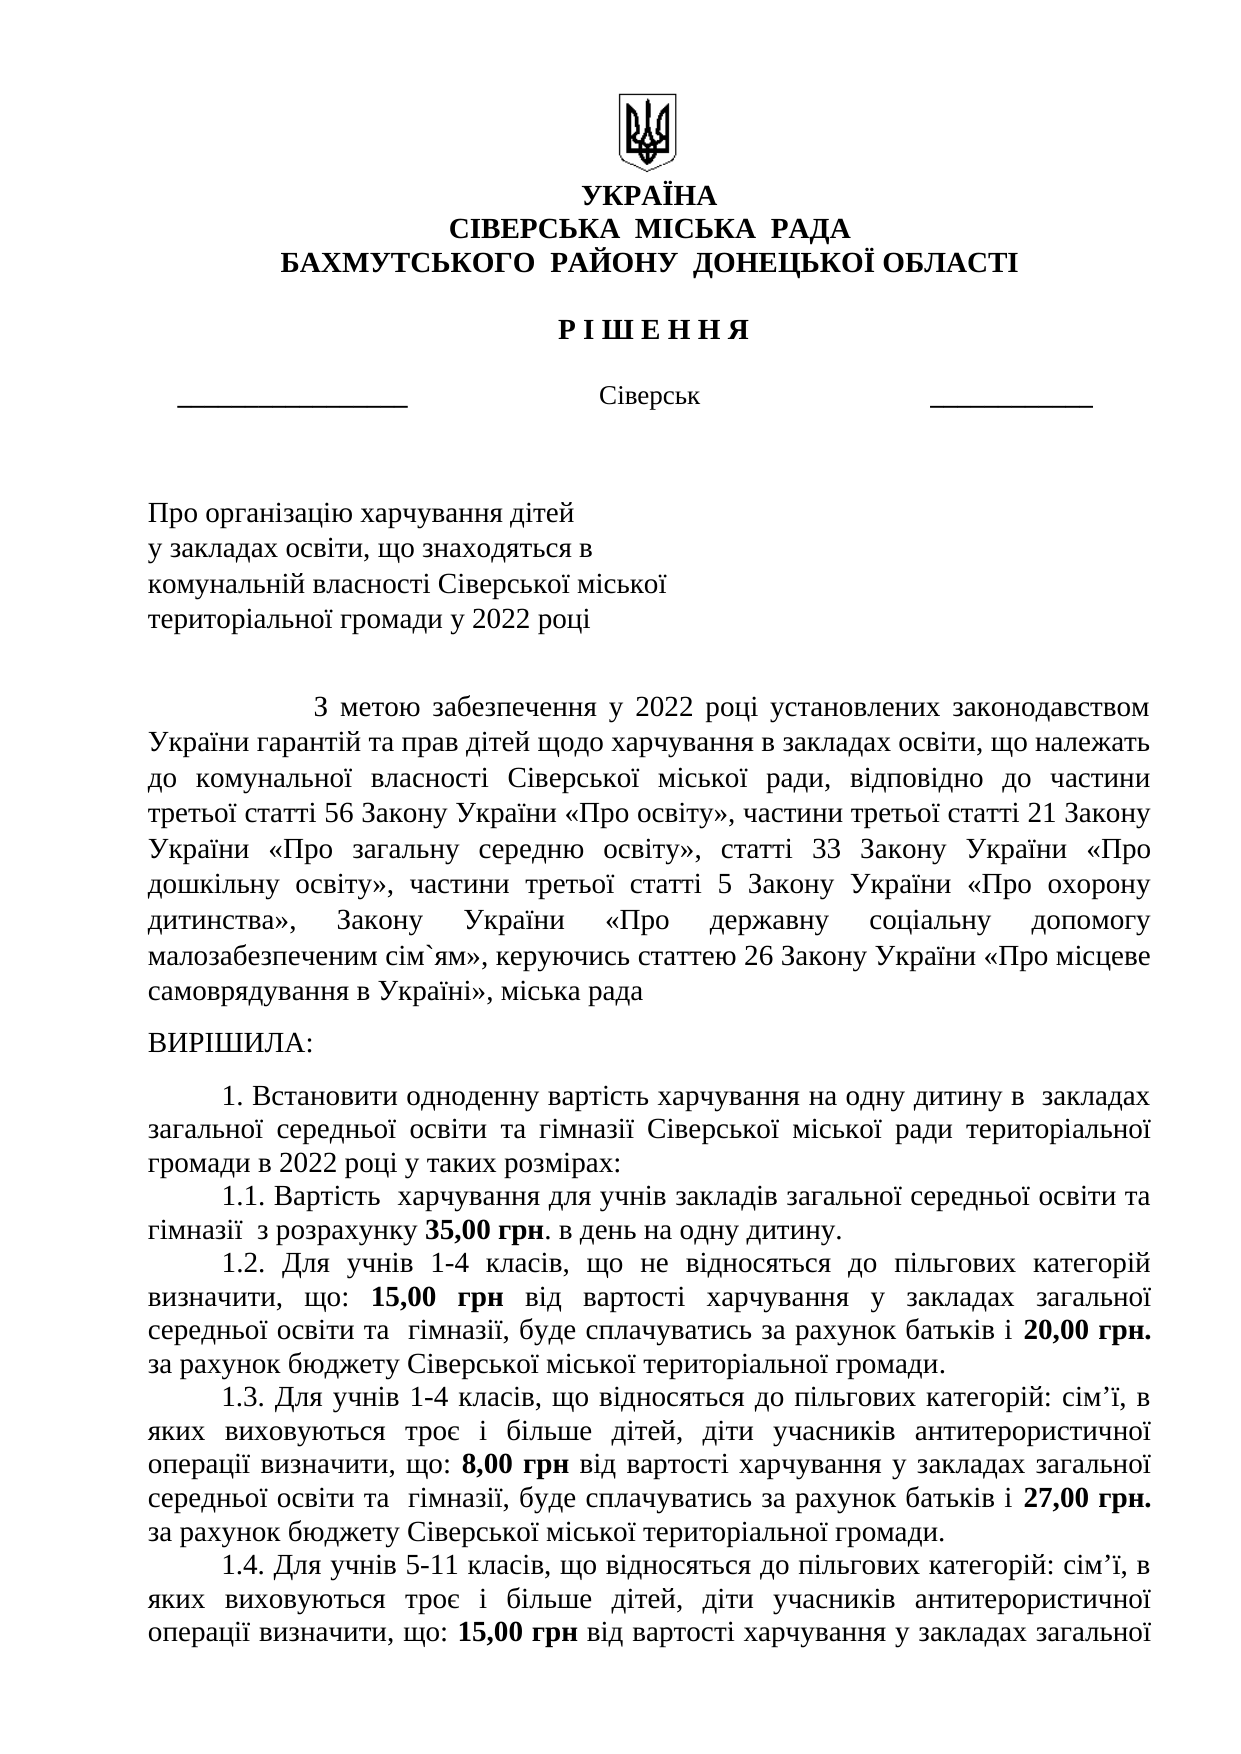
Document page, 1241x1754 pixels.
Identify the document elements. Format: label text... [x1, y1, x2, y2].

text Про організацію харчування дітей [148, 495, 1152, 528]
text 1.3. Для учнів 1-4 класів, що відносяться до пільгових категорій: сім’ї, в яких виховуються троє і більше дітей, діти учасників антитерористичної операції визначити, що: 8,00 грн від вартості харчування у закладах загальної середньої освіти та гімназії, буде сплачуватись за рахунок батьків і 27,00 грн. за рахунок бюджету Сіверської міської територіальної громади. [148, 1379, 1152, 1547]
text комунальній власності Сіверської міської [148, 566, 1152, 599]
text З метою забезпечення у 2022 році установлених законодавством України гарантій та прав дітей щодо харчування в закладах освіти, що належать до комунальної власності Сіверської міської ради, відповідно до частини третьої статті 56 Закону України «Про освіту», частини третьої статті 21 Закону України «Про загальну середню освіту», статті 33 Закону України «Про дошкільну освіту», частини третьої статті 5 Закону України «Про охорону дитинства», Закону України «Про державну соціальну допомогу малозабезпеченим сім`ям», керуючись статтею 26 Закону України «Про місцеве самоврядування в Україні», міська рада [148, 689, 1152, 1007]
table_header _________________ [166, 379, 488, 414]
text БАХМУТСЬКОГО РАЙОНУ ДОНЕЦЬКОЇ ОБЛАСТІ [148, 245, 1152, 278]
text 1. Встановити одноденну вартість харчування на одну дитину в закладах загальної середньої освіти та гімназії Сіверської міської ради територіальної громади в 2022 році у таких розмірах: [148, 1078, 1152, 1178]
text у закладах освіти, що знаходяться в [148, 530, 1152, 564]
table_header Сіверськ [488, 379, 811, 414]
text територіальної громади у 2022 році [148, 601, 1152, 635]
table_header ____________ [811, 379, 1133, 414]
text Р І Ш Е Н Н Я [148, 312, 1152, 345]
text 1.1. Вартість харчування для учнів закладів загальної середньої освіти та гімназії з розрахунку 35,00 грн. в день на одну дитину. [148, 1178, 1152, 1245]
text УКРАЇНА [146, 178, 1152, 211]
text СІВЕРСЬКА МІСЬКА РАДА [148, 211, 1152, 245]
text 1.2. Для учнів 1-4 класів, що не відносяться до пільгових категорій визначити, що: 15,00 грн від вартості харчування у закладах загальної середньої освіти та гімназії, буде сплачуватись за рахунок батьків і 20,00 грн. за рахунок бюджету Сіверської міської територіальної громади. [148, 1245, 1152, 1379]
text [148, 1547, 1152, 1648]
text ВИРІШИЛА: [148, 1025, 1152, 1059]
